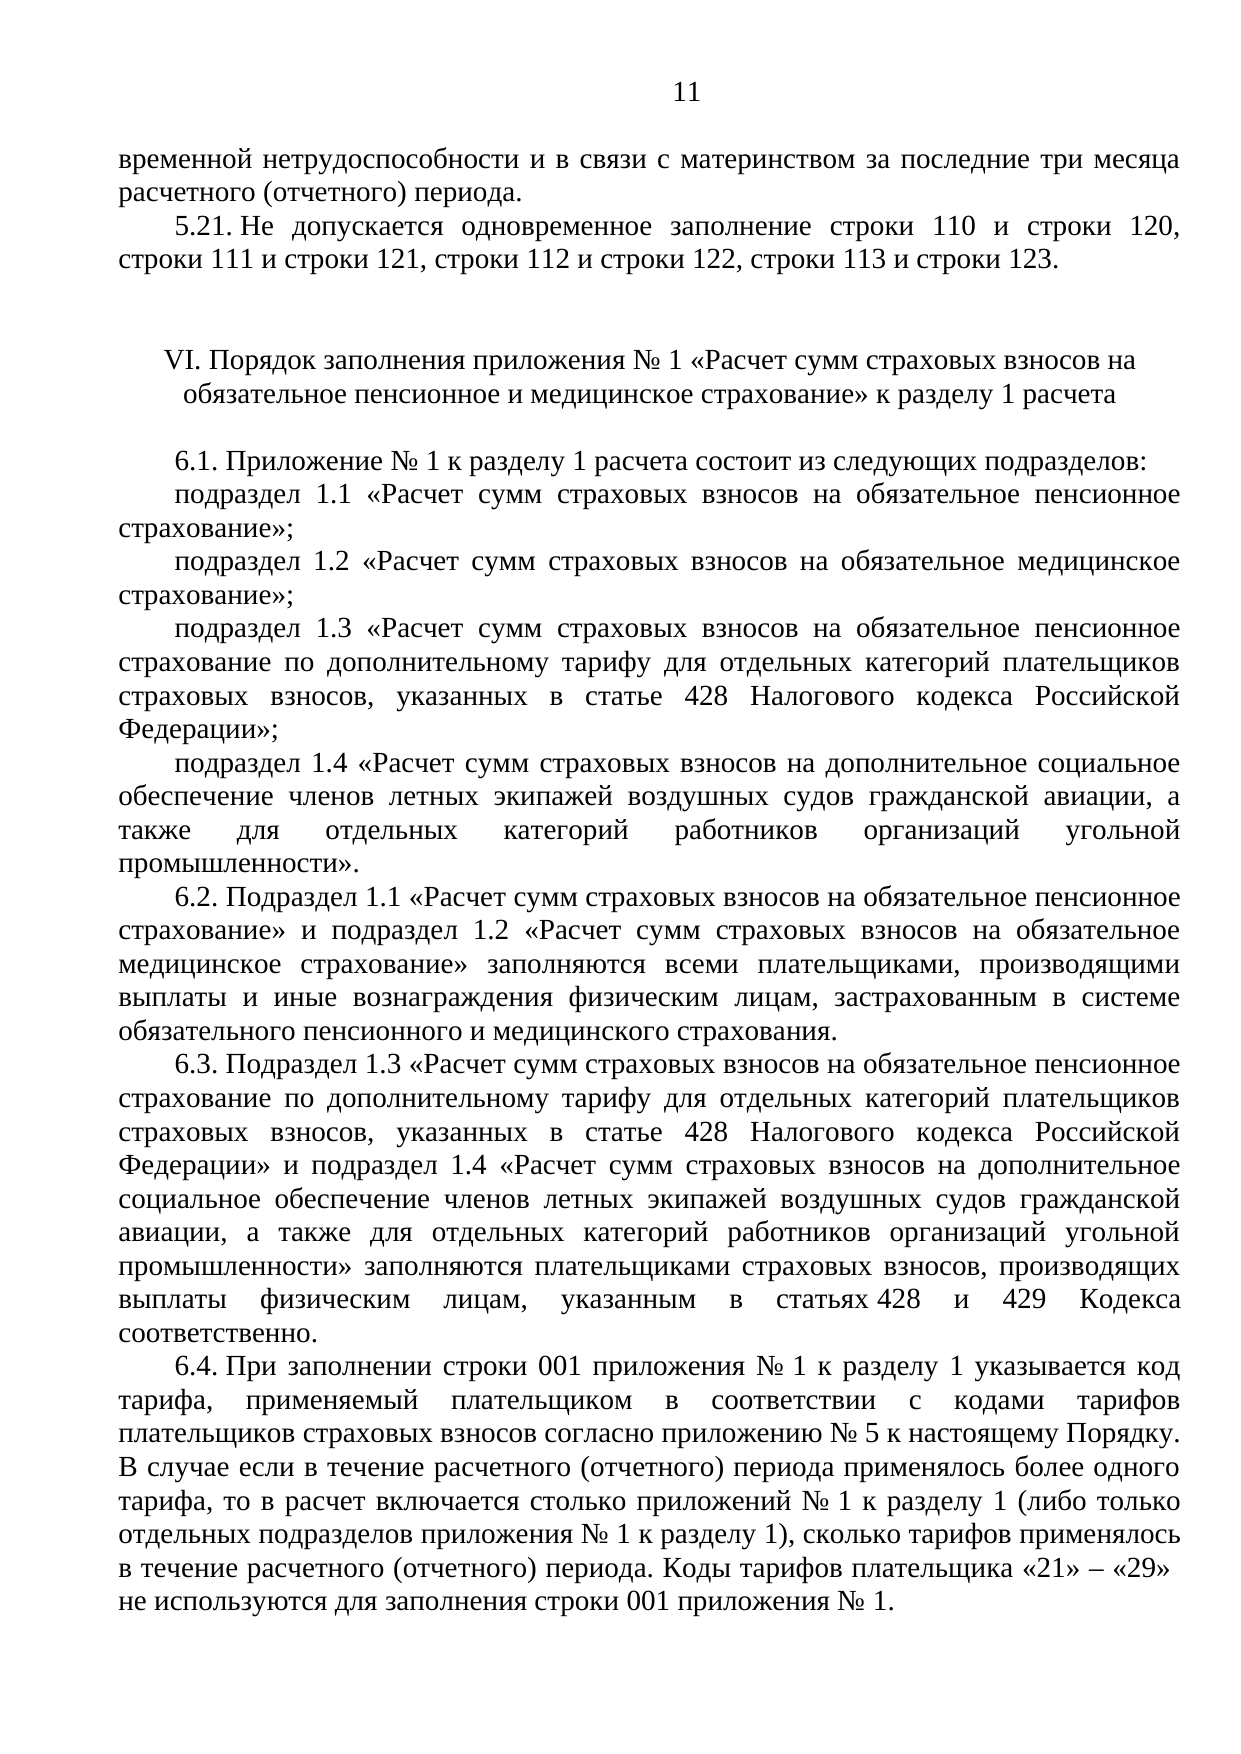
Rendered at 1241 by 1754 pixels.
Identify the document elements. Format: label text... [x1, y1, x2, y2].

text 6.4. При заполнении строки 001 приложения № 1 к разделу 1 указывается код тарифа, применяемый плательщиком в соответствии с кодами тарифов плательщиков страховых взносов согласно приложению № 5 к настоящему Порядку. В случае если в течение расчетного (отчетного) периода применялось более одного тарифа, то в расчет включается столько приложений № 1 к разделу 1 (либо только отдельных подразделов приложения № 1 к разделу 1), сколько тарифов применялось в течение расчетного (отчетного) периода. Коды тарифов плательщика «21» – «29» не используются для заполнения строки 001 приложения № 1. [118, 1348, 1181, 1617]
text VI. Порядок заполнения приложения № 1 «Расчет сумм страховых взносов на обязательное пенсионное и медицинское страхование» к разделу 1 расчета [118, 342, 1181, 409]
text 6.2. Подраздел 1.1 «Расчет сумм страховых взносов на обязательное пенсионное страхование» и подраздел 1.2 «Расчет сумм страховых взносов на обязательное медицинское страхование» заполняются всеми плательщиками, производящими выплаты и иные вознаграждения физическим лицам, застрахованным в системе обязательного пенсионного и медицинского страхования. [118, 879, 1181, 1047]
text 5.21. Не допускается одновременное заполнение строки 110 и строки 120, строки 111 и строки 121, строки 112 и строки 122, строки 113 и строки 123. [118, 208, 1181, 275]
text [118, 141, 1181, 208]
text подраздел 1.2 «Расчет сумм страховых взносов на обязательное медицинское страхование»; [118, 543, 1181, 611]
text подраздел 1.3 «Расчет сумм страховых взносов на обязательное пенсионное страхование по дополнительному тарифу для отдельных категорий плательщиков страховых взносов, указанных в статье 428 Налогового кодекса Российской Федерации»; [118, 611, 1181, 745]
text 6.3. Подраздел 1.3 «Расчет сумм страховых взносов на обязательное пенсионное страхование по дополнительному тарифу для отдельных категорий плательщиков страховых взносов, указанных в статье 428 Налогового кодекса Российской Федерации» и подраздел 1.4 «Расчет сумм страховых взносов на дополнительное социальное обеспечение членов летных экипажей воздушных судов гражданской авиации, а также для отдельных категорий работников организаций угольной промышленности» заполняются плательщиками страховых взносов, производящих выплаты физическим лицам, указанным в статьях 428 и 429 Кодекса соответственно. [118, 1047, 1181, 1348]
text подраздел 1.1 «Расчет сумм страховых взносов на обязательное пенсионное страхование»; [118, 476, 1181, 543]
text 6.1. Приложение № 1 к разделу 1 расчета состоит из следующих подразделов: [118, 443, 1181, 476]
text подраздел 1.4 «Расчет сумм страховых взносов на дополнительное социальное обеспечение членов летных экипажей воздушных судов гражданской авиации, а также для отдельных категорий работников организаций угольной промышленности». [118, 745, 1181, 879]
